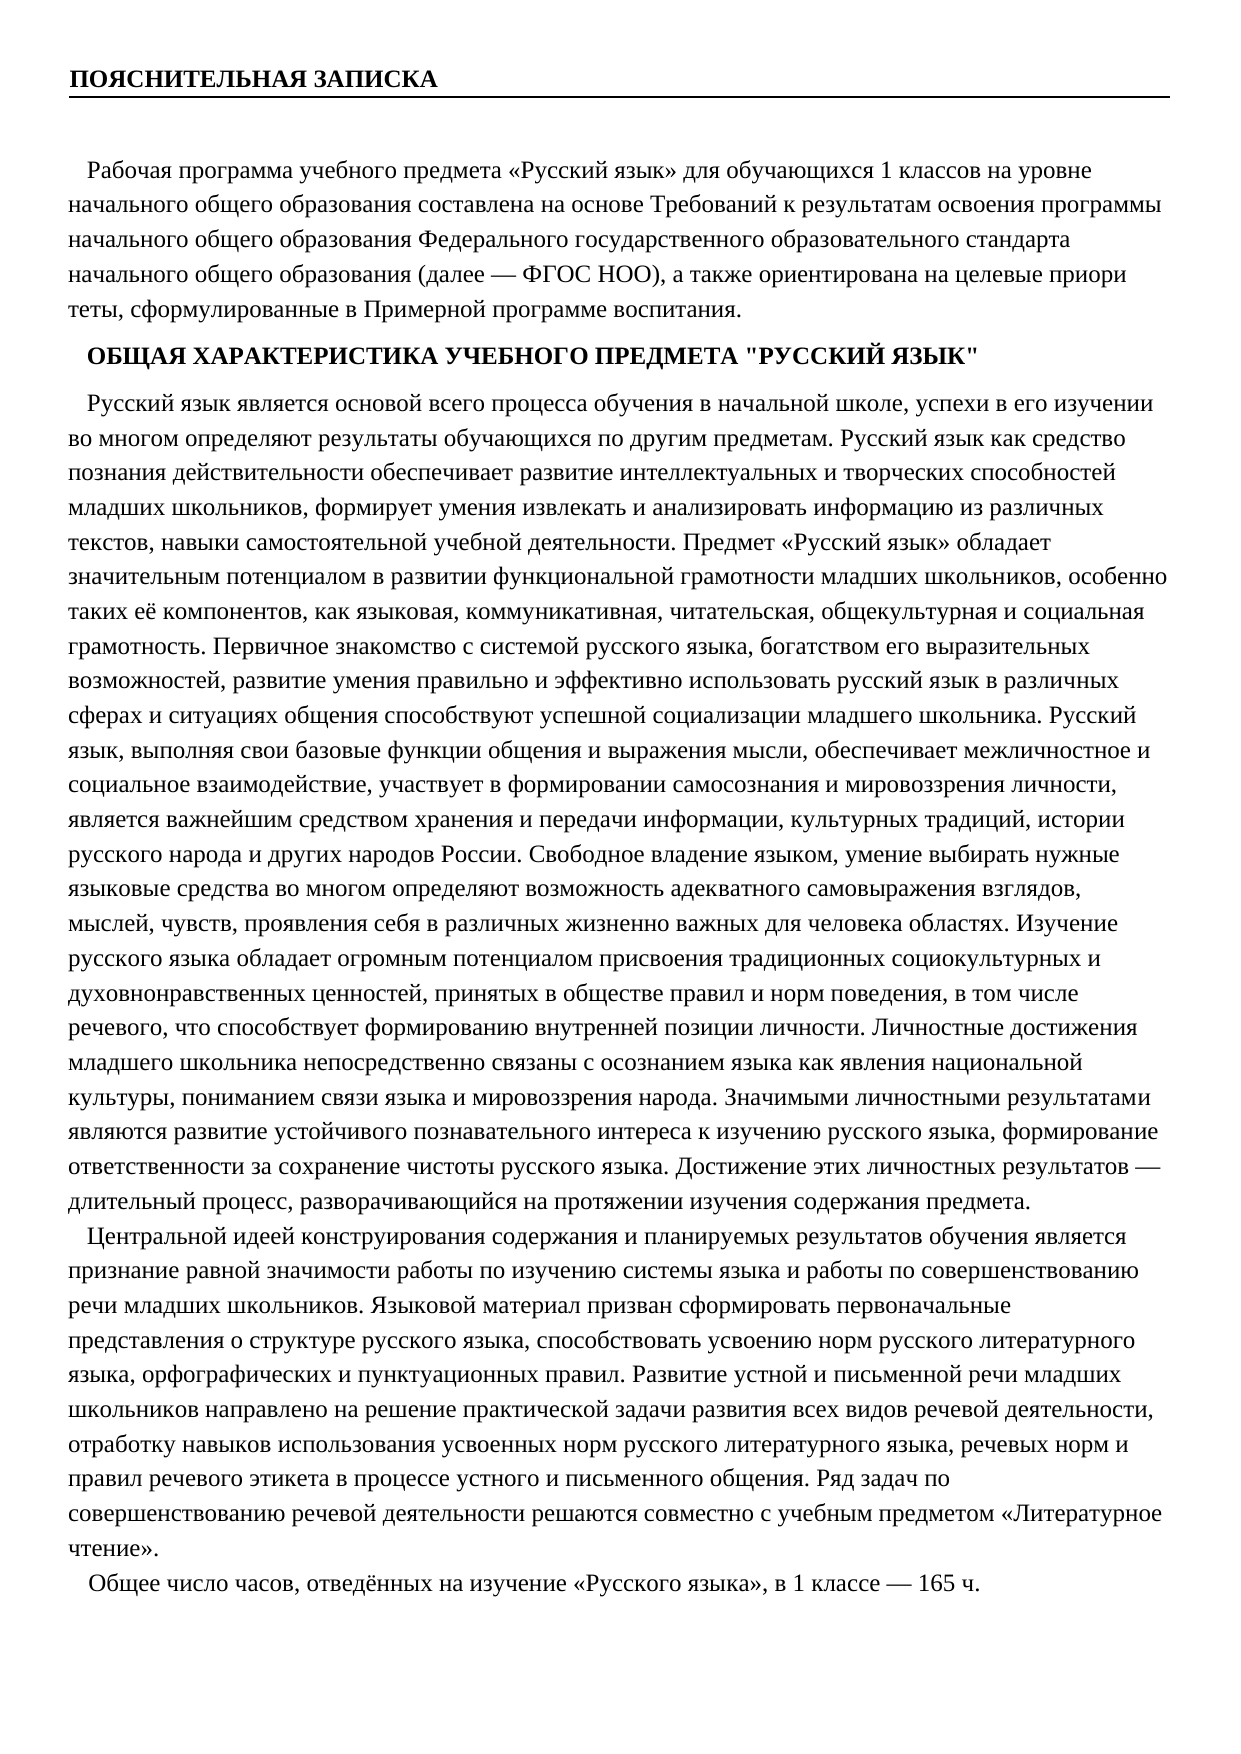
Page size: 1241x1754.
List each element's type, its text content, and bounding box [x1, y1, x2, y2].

text Общее число часов, отведённых на изучение «Русского язы​ка», в 1 классе — 165 ч. [88, 1568, 1169, 1597]
text Рабочая программа учебного предмета «Русский язык» для обучающихся 1 классов на уровне начального общего образования составлена на основе Требований к результатам освоения программы началь​ного общего образования Федерального государственного образ​овательного стандарта начального общего образования (да​лее — ФГОС НОО), а также ориентирована на целевые приори​теты, сформулированные в Примерной программе воспитания. [68, 155, 1169, 322]
text Русский язык является основой всего процесса обучения в нач​альной школе, успехи в его изучении во многом определяют результаты обучающихся по другим предметам. Русский язык как средство познания действительности обеспечивает развитие интеллектуальных и творческих способностей младших школьников, формирует умения извлекать и анализировать информацию из различных текстов, навыки самостоятельной учебной деятельности. Предмет «Русский язык» обладает значительным потенциа​лом в развитии функциональной грамотности младших школьн​иков, особенно таких её компонентов, как языковая, комму​никативная, читательская, общекультурная и социальная гра​мотность. Первичное знакомство с системой русского языка, богатством его выразительных возможностей, развитие умения правильно и эффективно использовать русский язык в различ​ных сферах и ситуациях общения способствуют успешной соци​ализации младшего школьника. Русский язык, выполняя свои базовые функции общения и выражения мысли, обеспечивает межличностное и социальное взаимодействие, участвует в фор​мировании самосознания и мировоззрения личности, является важнейшим средством хранения и передачи информации, культ​урных традиций, истории русского народа и других народов России. Свободное владение языком, умение выбирать нужные языковые средства во многом определяют возможность адек​ватного самовыражения взглядов, мыслей, чувств, проявления себя в различных жизненно важных для человека областях. Изучение русского языка обладает огромным потенциалом присвоения традиционных социокультурных и духовно​нрав​ственных ценностей, принятых в обществе правил и норм пове​дения, в том числе речевого, что способствует формированию внутренней позиции личности. Личностные достижения младшего школьника непосредственно связаны с осознанием языка как явления национальной культуры, пониманием связи языка и мировоззрения народа. Значимыми личностными результатам​и являются развитие устойчивого познавательного интереса к изучению русского языка, формирование ответственности за сохранение чистоты русского языка. Достижение этих личност​ных результатов — длительный процесс, разворачивающийся на протяжении изучения содержания предмета. [68, 388, 1169, 1214]
subtitle ПОЯСНИТЕЛЬНАЯ ЗАПИСКА [69, 64, 1170, 93]
subtitle ОБЩАЯ ХАРАКТЕРИСТИКА УЧЕБНОГО ПРЕДМЕТА "РУССКИЙ ЯЗЫК" [87, 341, 1170, 369]
text Центральной идеей конструирования содержания и планиру​емых результатов обучения является признание равной значимости работы по изучению системы языка и работы по совер​шенствованию речи младших школьников. Языковой материал призван сформировать первоначальные представления о струк​туре русского языка, способствовать усвоению норм русского литературного языка, орфографических и пунктуационных правил. Развитие устной и письменной речи младших школь​ников направлено на решение практической задачи развития всех видов речевой деятельности, отработку навыков использо​вания усвоенных норм русского литературного языка, речевых норм и правил речевого этикета в процессе устного и письмен​ного общения. Ряд задач по совершенствованию речевой дея​тельности решаются совместно с учебным предметом «Литературное чтение». [68, 1221, 1169, 1562]
